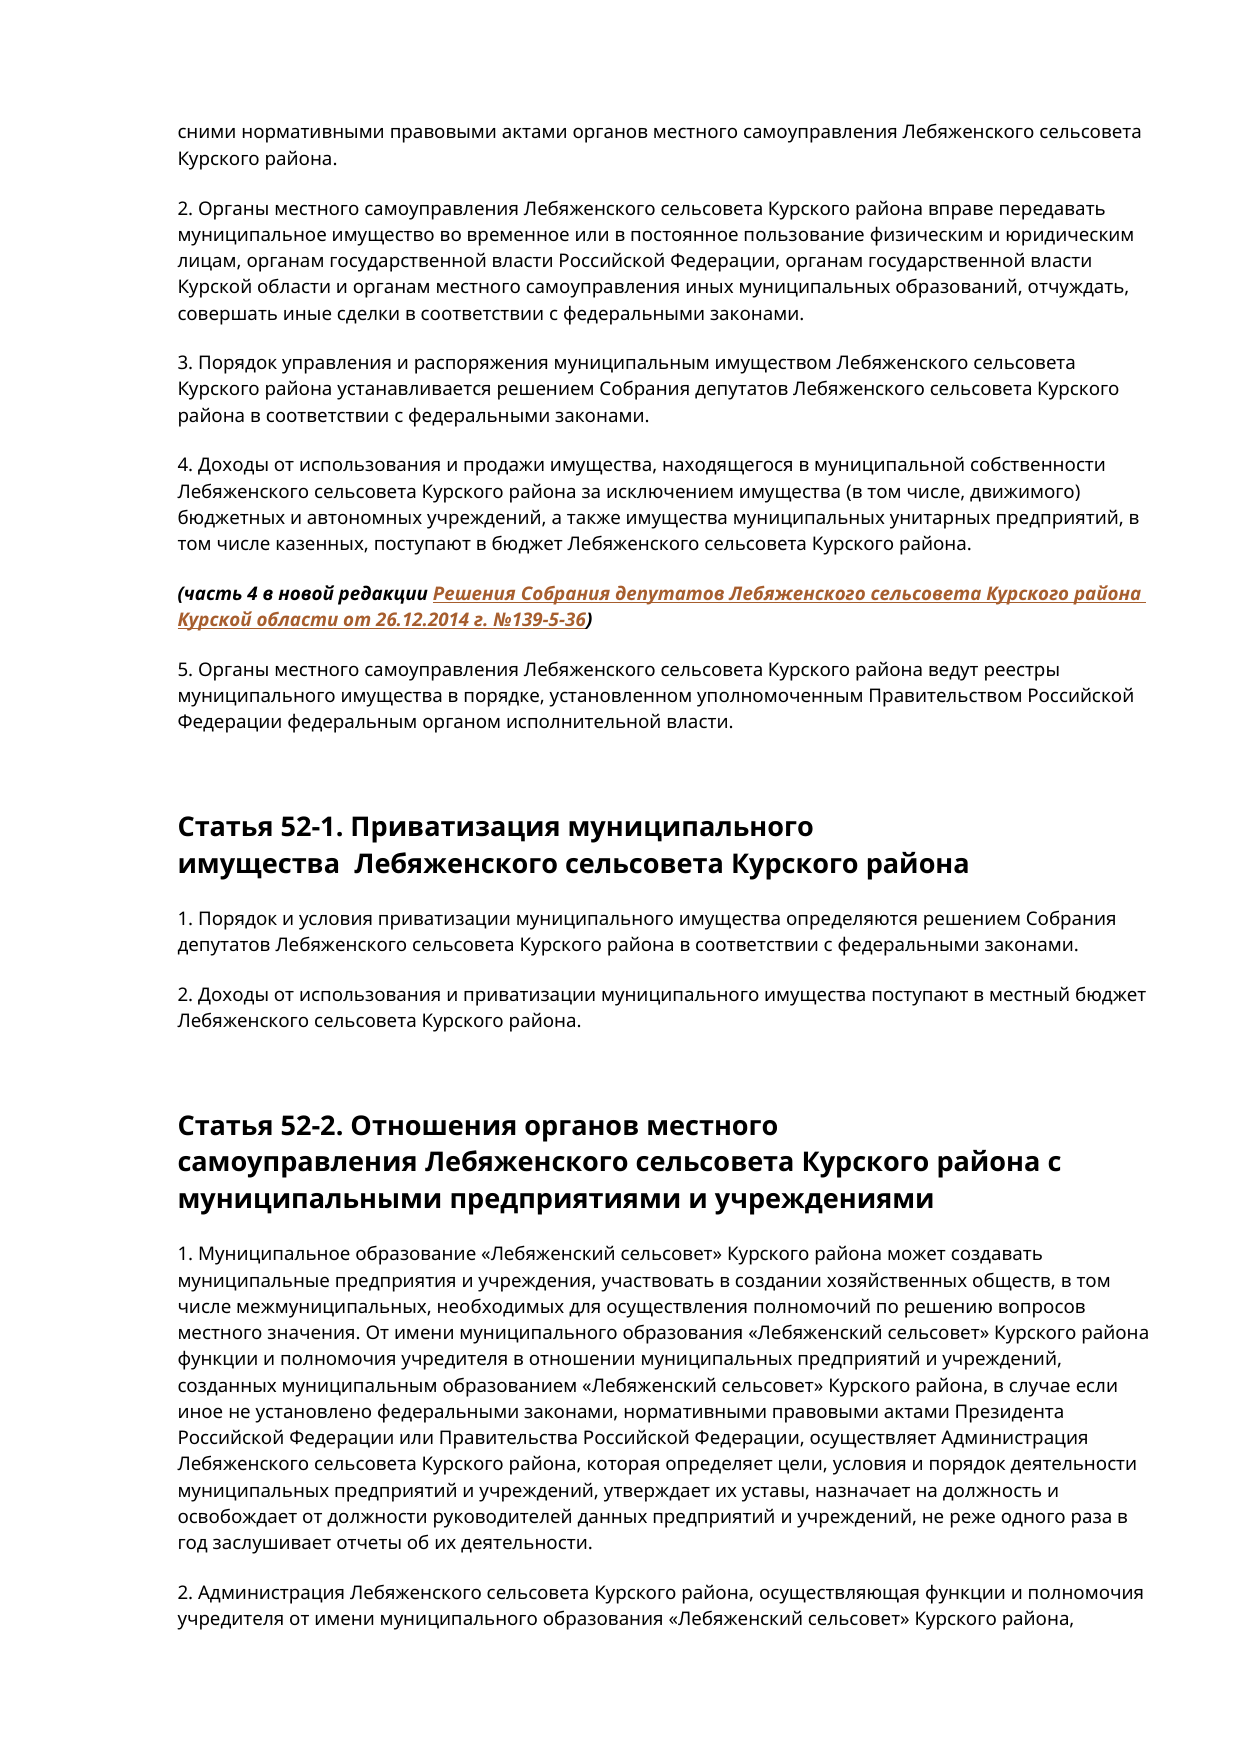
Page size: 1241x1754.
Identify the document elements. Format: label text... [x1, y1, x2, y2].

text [177, 1578, 1152, 1631]
text (часть 4 в новой редакции Решения Собрания депутатов Лебяженского сельсовета Курского района Курской области от 26.12.2014 г. №139-5-36) [177, 579, 1152, 632]
text Статья 52-2. Отношения органов местного самоуправления Лебяженского сельсовета Курского района с муниципальными предприятиями и учреждениями [177, 1106, 1152, 1217]
text 2. Доходы от использования и приватизации муниципального имущества поступают в местный бюджет Лебяженского сельсовета Курского района. [177, 980, 1152, 1033]
text 5. Органы местного самоуправления Лебяженского сельсовета Курского района ведут реестры муниципального имущества в порядке, установленном уполномоченным Правительством Российской Федерации федеральным органом исполнительной власти. [177, 655, 1152, 734]
text 1. Муниципальное образование «Лебяженский сельсовет» Курского района может создавать муниципальные предприятия и учреждения, участвовать в создании хозяйственных обществ, в том числе межмуниципальных, необходимых для осуществления полномочий по решению вопросов местного значения. От имени муниципального образования «Лебяженский сельсовет» Курского района функции и полномочия учредителя в отношении муниципальных предприятий и учреждений, созданных муниципальным образованием «Лебяженский сельсовет» Курского района, в случае если иное не установлено федеральными законами, нормативными правовыми актами Президента Российской Федерации или Правительства Российской Федерации, осуществляет Администрация Лебяженского сельсовета Курского района, которая определяет цели, условия и порядок деятельности муниципальных предприятий и учреждений, утверждает их уставы, назначает на должность и освобождает от должности руководителей данных предприятий и учреждений, не реже одного раза в год заслушивает отчеты об их деятельности. [177, 1240, 1152, 1555]
text 2. Органы местного самоуправления Лебяженского сельсовета Курского района вправе передавать муниципальное имущество во временное или в постоянное пользование физическим и юридическим лицам, органам государственной власти Российской Федерации, органам государственной власти Курской области и органам местного самоуправления иных муниципальных образований, отчуждать, совершать иные сделки в соответствии с федеральными законами. [177, 194, 1152, 325]
text Статья 52-1. Приватизация муниципального имущества Лебяженского сельсовета Курского района [177, 807, 1152, 881]
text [177, 118, 1152, 171]
text 3. Порядок управления и распоряжения муниципальным имуществом Лебяженского сельсовета Курского района устанавливается решением Собрания депутатов Лебяженского сельсовета Курского района в соответствии с федеральными законами. [177, 349, 1152, 427]
text 4. Доходы от использования и продажи имущества, находящегося в муниципальной собственности Лебяженского сельсовета Курского района за исключением имущества (в том числе, движимого) бюджетных и автономных учреждений, а также имущества муниципальных унитарных предприятий, в том числе казенных, поступают в бюджет Лебяженского сельсовета Курского района. [177, 451, 1152, 556]
text 1. Порядок и условия приватизации муниципального имущества определяются решением Собрания депутатов Лебяженского сельсовета Курского района в соответствии с федеральными законами. [177, 904, 1152, 957]
